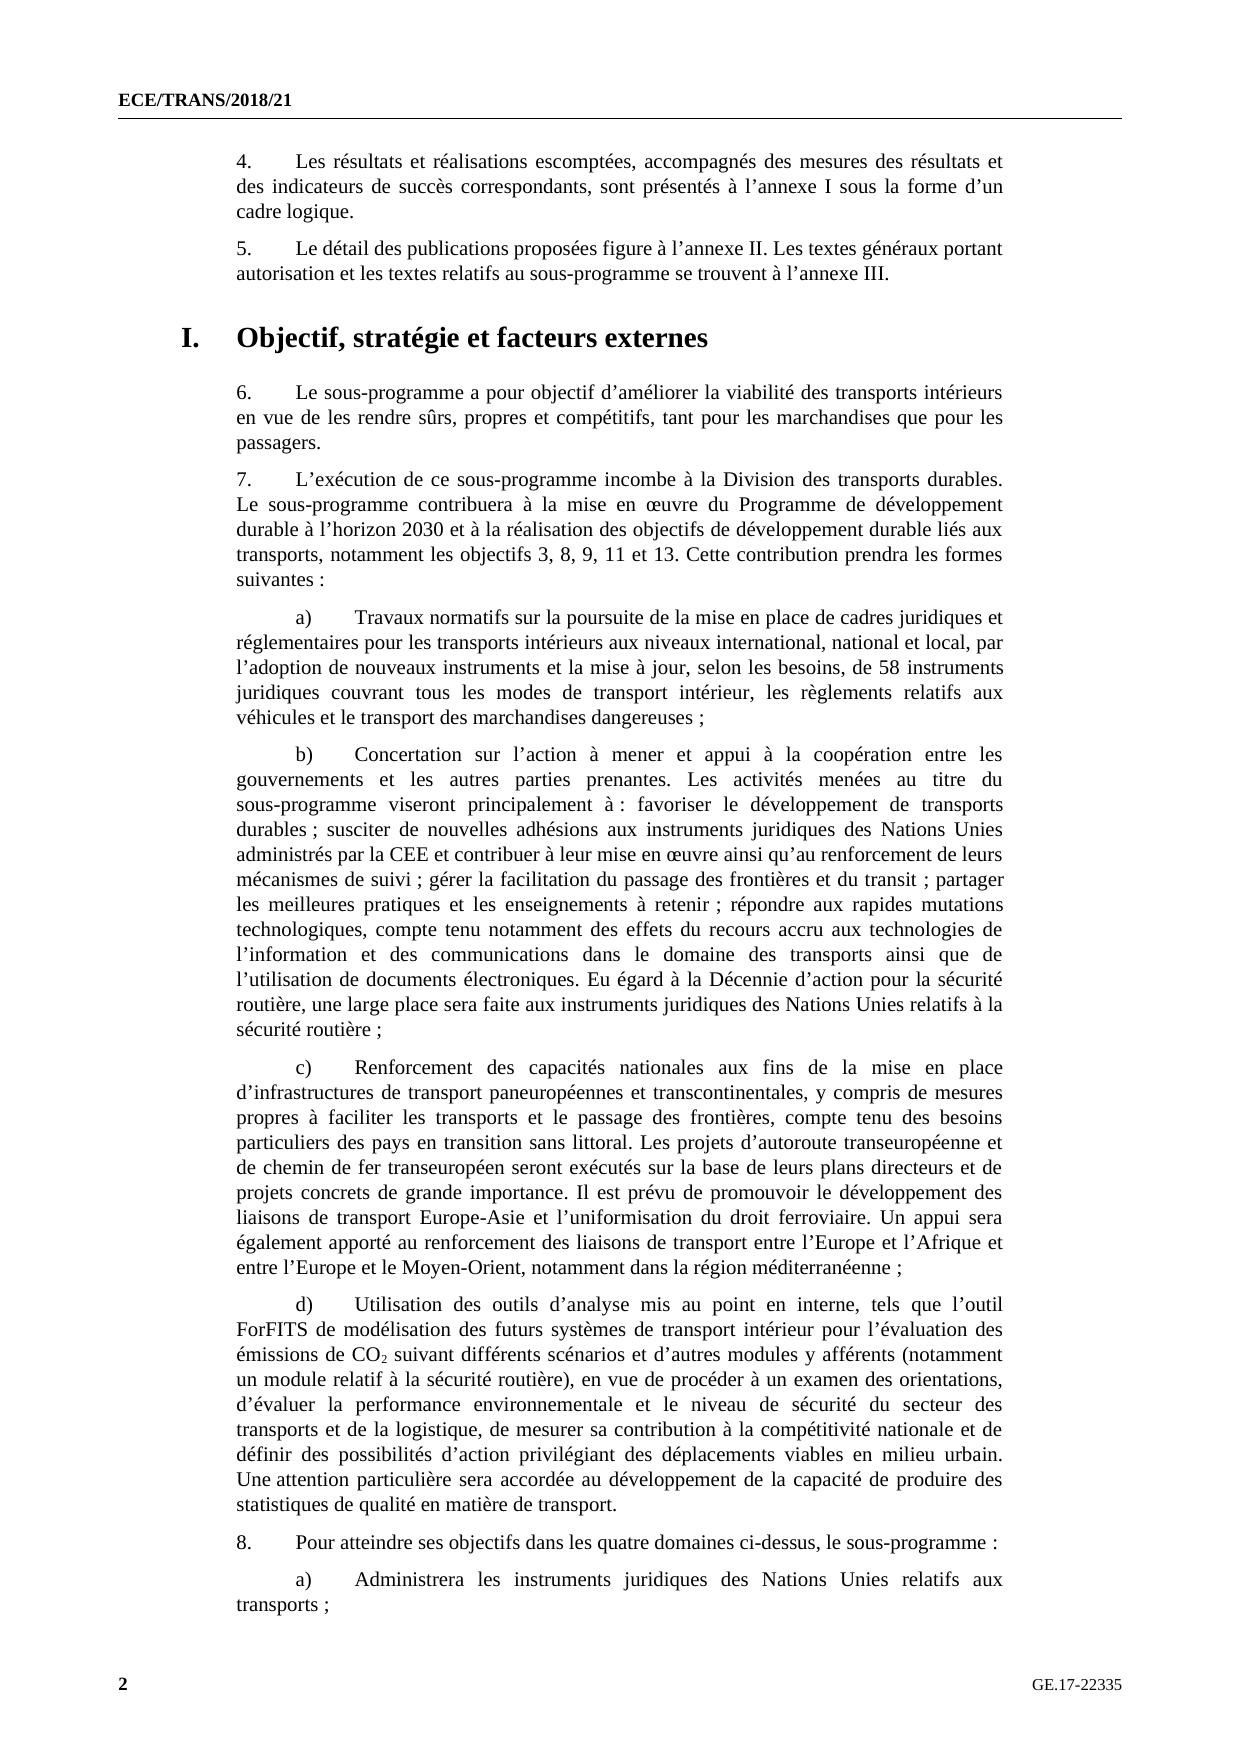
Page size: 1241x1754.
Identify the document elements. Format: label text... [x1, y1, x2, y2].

text c) Renforcement des capacités nationales aux fins de la mise en place d’infrastructures de transport paneuropéennes et transcontinentales, y compris de mesures propres à faciliter les transports et le passage des frontières, compte tenu des besoins particuliers des pays en transition sans littoral. Les projets d’autoroute transeuropéenne et de chemin de fer transeuropéen seront exécutés sur la base de leurs plans directeurs et de projets concrets de grande importance. Il est prévu de promouvoir le développement des liaisons de transport Europe-Asie et l’uniformisation du droit ferroviaire. Un appui sera également apporté au renforcement des liaisons de transport entre l’Europe et l’Afrique et entre l’Europe et le Moyen-Orient, notamment dans la région méditerranéenne ; [236, 1054, 1004, 1279]
text 4. Les résultats et réalisations escomptées, accompagnés des mesures des résultats et des indicateurs de succès correspondants, sont présentés à l’annexe I sous la forme d’un cadre logique. [236, 148, 1004, 223]
text 7. L’exécution de ce sous-programme incombe à la Division des transports durables. Le sous-programme contribuera à la mise en œuvre du Programme de développement durable à l’horizon 2030 et à la réalisation des objectifs de développement durable liés aux transports, notamment les objectifs 3, 8, 9, 11 et 13. Cette contribution prendra les formes suivantes : [236, 466, 1004, 591]
text 5. Le détail des publications proposées figure à l’annexe II. Les textes généraux portant autorisation et les textes relatifs au sous-programme se trouvent à l’annexe III. [236, 235, 1004, 285]
text I. Objectif, stratégie et facteurs externes [118, 323, 1004, 354]
text a) Administrera les instruments juridiques des Nations Unies relatifs aux transports ; [236, 1566, 1004, 1616]
text d) Utilisation des outils d’analyse mis au point en interne, tels que l’outil ForFITS de modélisation des futurs systèmes de transport intérieur pour l’évaluation des émissions de CO2 suivant différents scénarios et d’autres modules y afférents (notamment un module relatif à la sécurité routière), en vue de procéder à un examen des orientations, d’évaluer la performance environnementale et le niveau de sécurité du secteur des transports et de la logistique, de mesurer sa contribution à la compétitivité nationale et de définir des possibilités d’action privilégiant des déplacements viables en milieu urbain. Une attention particulière sera accordée au développement de la capacité de produire des statistiques de qualité en matière de transport. [236, 1291, 1004, 1516]
text 8. Pour atteindre ses objectifs dans les quatre domaines ci-dessus, le sous-programme : [236, 1529, 1004, 1554]
text b) Concertation sur l’action à mener et appui à la coopération entre les gouvernements et les autres parties prenantes. Les activités menées au titre du sous-programme viseront principalement à : favoriser le développement de transports durables ; susciter de nouvelles adhésions aux instruments juridiques des Nations Unies administrés par la CEE et contribuer à leur mise en œuvre ainsi qu’au renforcement de leurs mécanismes de suivi ; gérer la facilitation du passage des frontières et du transit ; partager les meilleures pratiques et les enseignements à retenir ; répondre aux rapides mutations technologiques, compte tenu notamment des effets du recours accru aux technologies de l’information et des communications dans le domaine des transports ainsi que de l’utilisation de documents électroniques. Eu égard à la Décennie d’action pour la sécurité routière, une large place sera faite aux instruments juridiques des Nations Unies relatifs à la sécurité routière ; [236, 741, 1004, 1041]
text a) Travaux normatifs sur la poursuite de la mise en place de cadres juridiques et réglementaires pour les transports intérieurs aux niveaux international, national et local, par l’adoption de nouveaux instruments et la mise à jour, selon les besoins, de 58 instruments juridiques couvrant tous les modes de transport intérieur, les règlements relatifs aux véhicules et le transport des marchandises dangereuses ; [236, 604, 1004, 729]
text 6. Le sous-programme a pour objectif d’améliorer la viabilité des transports intérieurs en vue de les rendre sûrs, propres et compétitifs, tant pour les marchandises que pour les passagers. [236, 379, 1004, 454]
